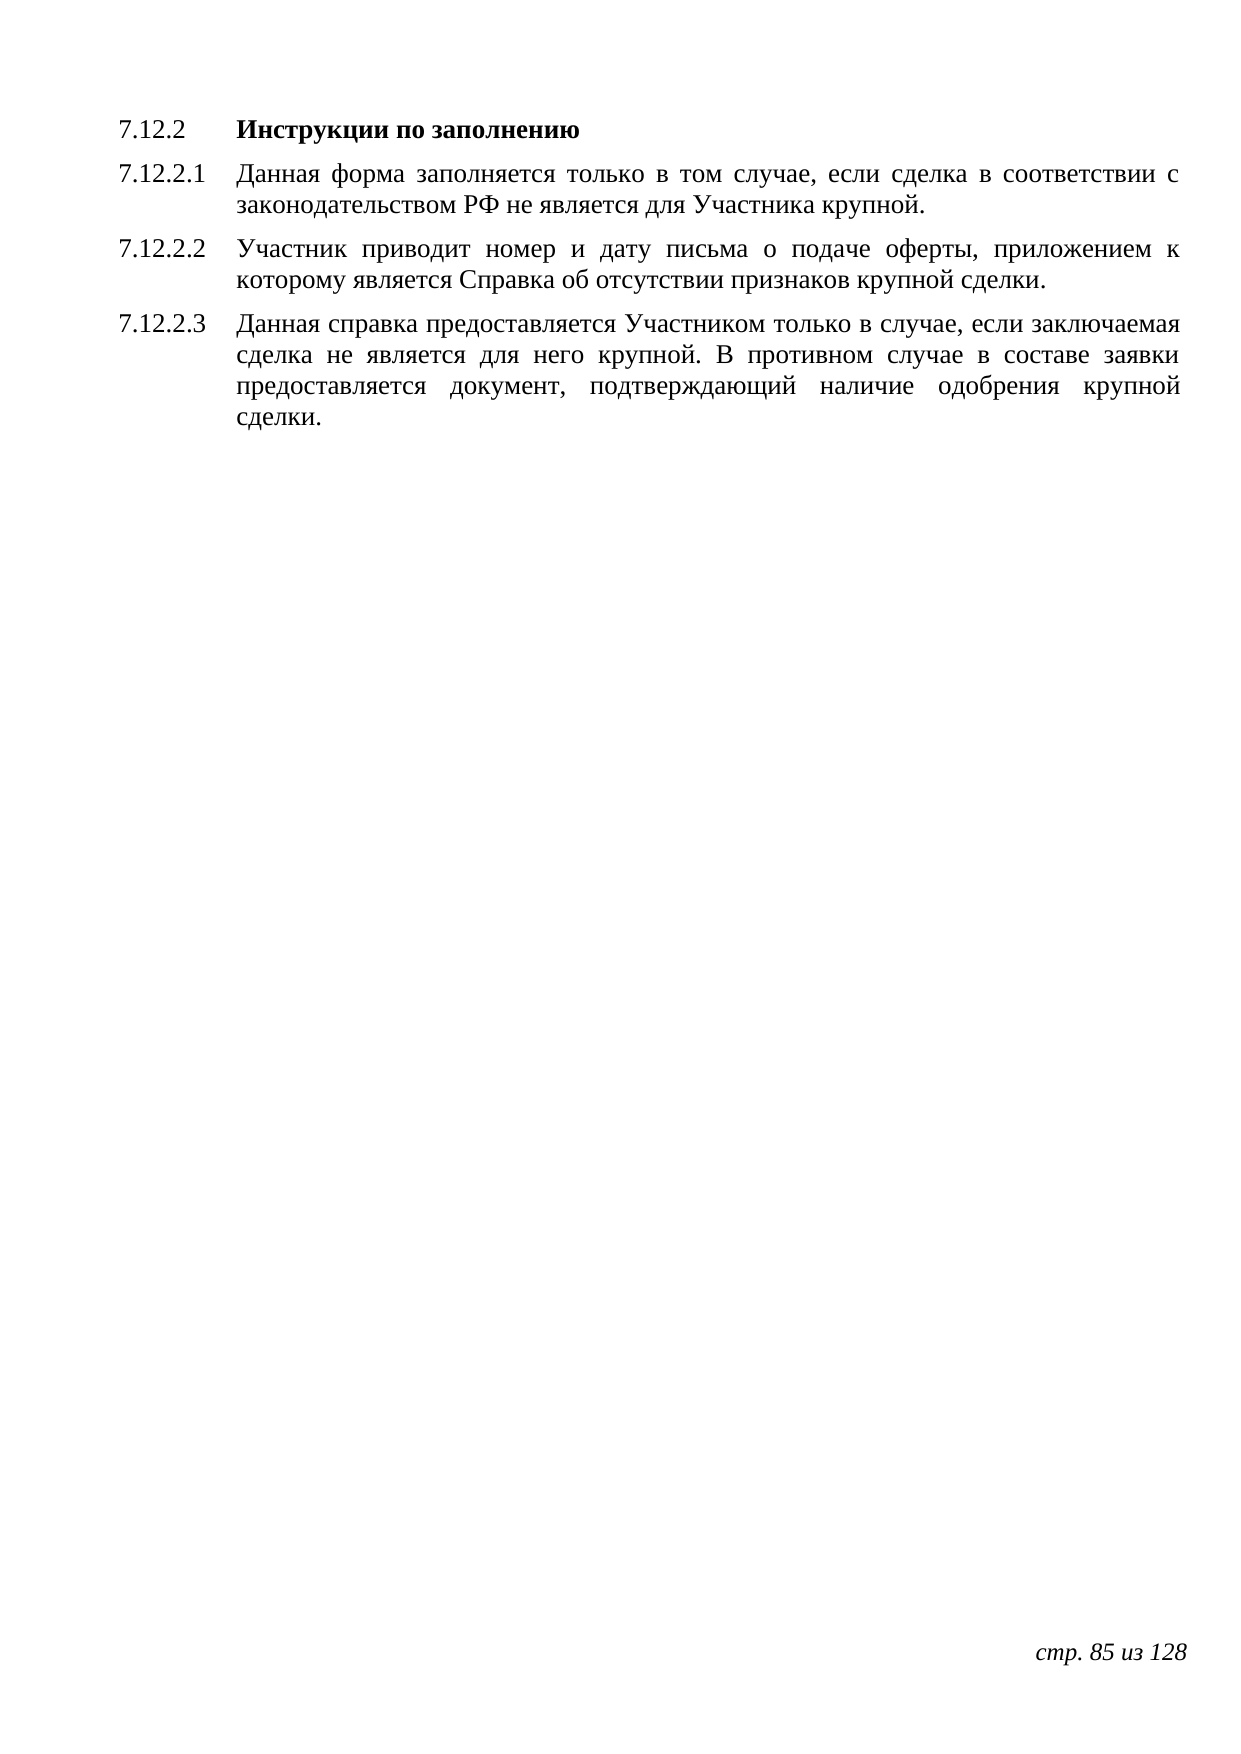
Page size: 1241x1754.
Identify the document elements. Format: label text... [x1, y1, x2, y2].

list Участник приводит номер и дату письма о подаче оферты, приложением к которому является Справка об отсутствии признаков крупной сделки. [118, 232, 1181, 294]
list Данная справка предоставляется Участником только в случае, если заключаемая сделка не является для него крупной. В противном случае в составе заявки предоставляется документ, подтверждающий наличие одобрения крупной сделки. [118, 307, 1181, 431]
list Инструкции по заполнению [118, 114, 1181, 145]
list Данная форма заполняется только в том случае, если сделка в соответствии с законодательством РФ не является для Участника крупной. [118, 157, 1181, 219]
